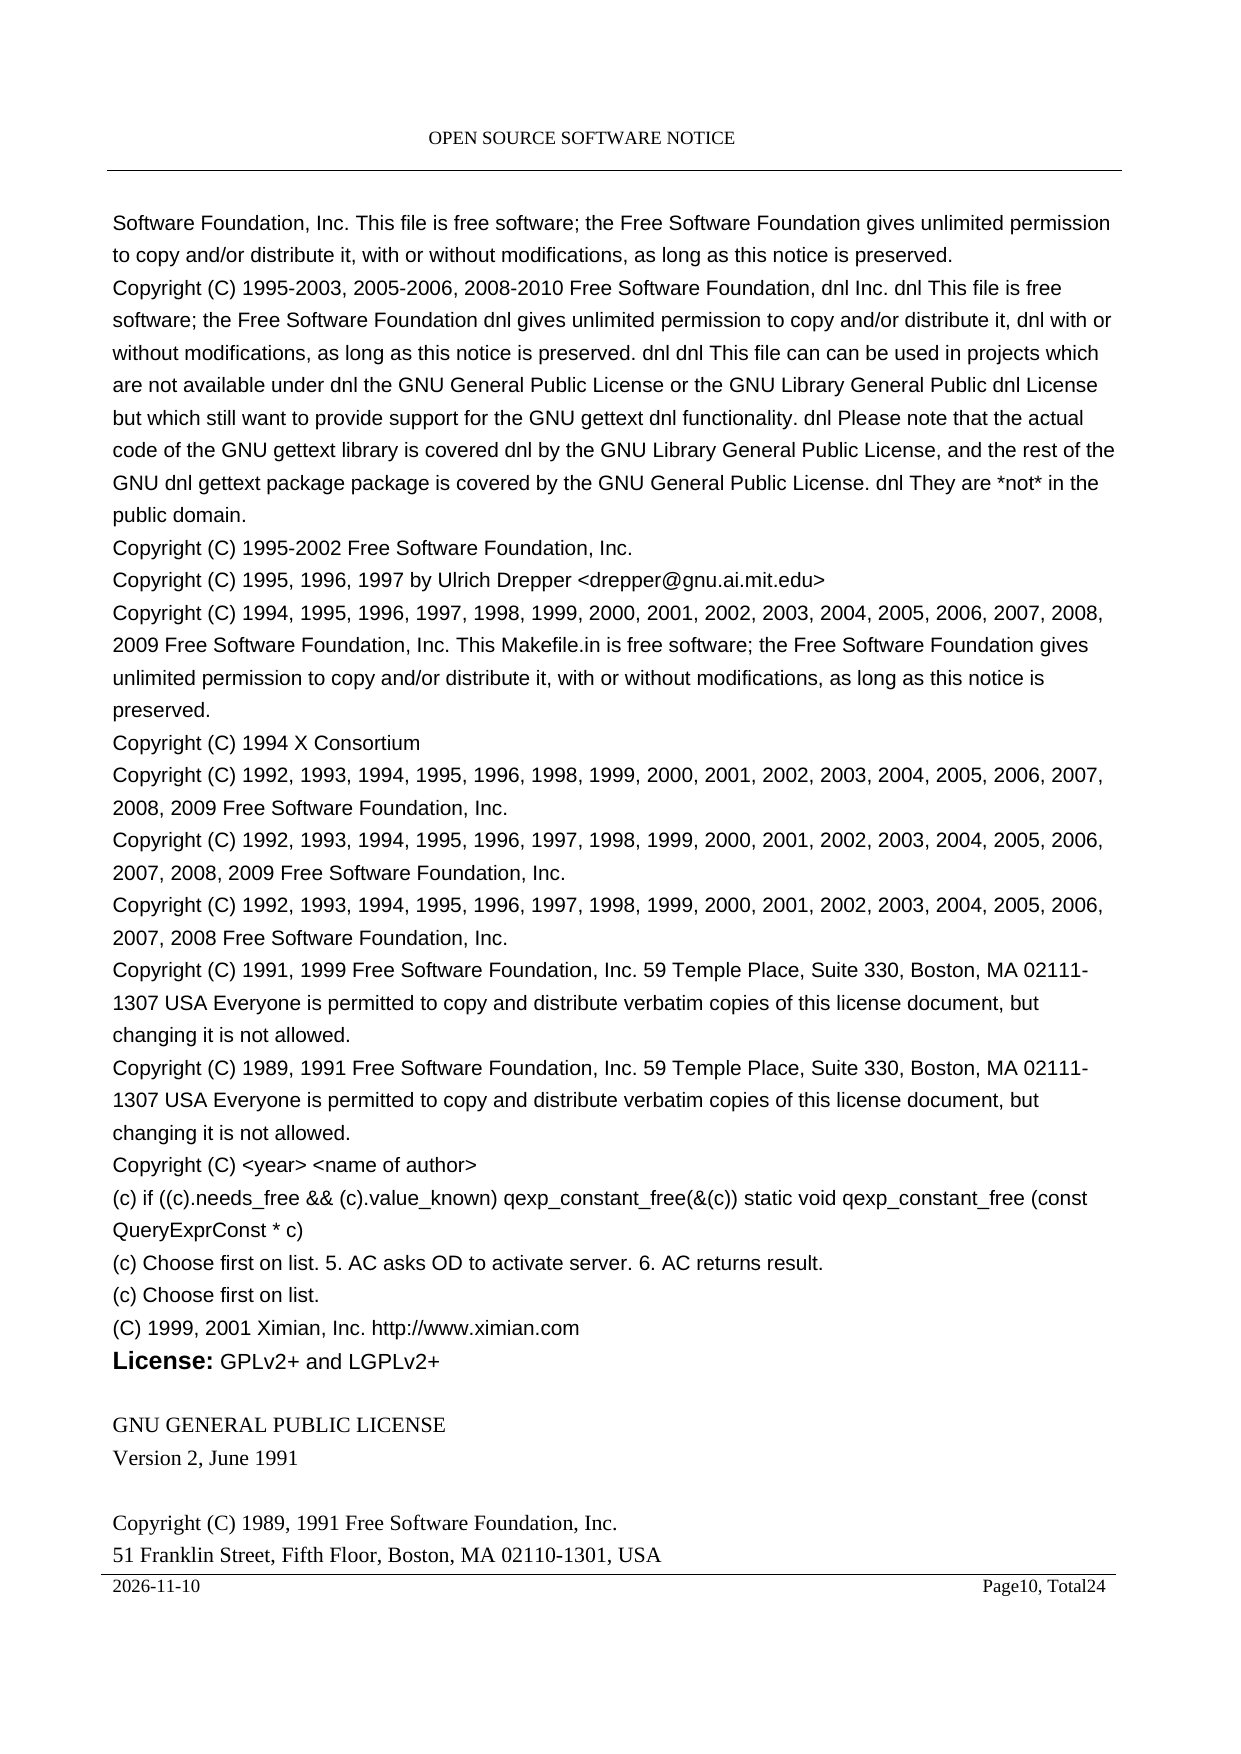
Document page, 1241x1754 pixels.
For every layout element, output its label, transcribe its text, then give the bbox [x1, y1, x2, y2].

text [112, 206, 1128, 271]
text (c) Choose first on list. [112, 1279, 1128, 1311]
text Copyright (C) 1992, 1993, 1994, 1995, 1996, 1997, 1998, 1999, 2000, 2001, 2002, 2003, 2004, 2005, 2006, 2007, 2008 Free Software Foundation, Inc. [112, 889, 1128, 954]
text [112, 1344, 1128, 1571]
text (c) if ((c).needs_free && (c).value_known) qexp_constant_free(&(c)) static void qexp_constant_free (const QueryExprConst * c) [112, 1181, 1128, 1246]
text Copyright (C) 1995-2003, 2005-2006, 2008-2010 Free Software Foundation, dnl Inc. dnl This file is free software; the Free Software Foundation dnl gives unlimited permission to copy and/or distribute it, dnl with or without modifications, as long as this notice is preserved. dnl dnl This file can can be used in projects which are not available under dnl the GNU General Public License or the GNU Library General Public dnl License but which still want to provide support for the GNU gettext dnl functionality. dnl Please note that the actual code of the GNU gettext library is covered dnl by the GNU Library General Public License, and the rest of the GNU dnl gettext package package is covered by the GNU General Public License. dnl They are *not* in the public domain. [112, 271, 1128, 531]
text Copyright (C) 1994, 1995, 1996, 1997, 1998, 1999, 2000, 2001, 2002, 2003, 2004, 2005, 2006, 2007, 2008, 2009 Free Software Foundation, Inc. This Makefile.in is free software; the Free Software Foundation gives unlimited permission to copy and/or distribute it, with or without modifications, as long as this notice is preserved. [112, 596, 1128, 726]
text Copyright (C) <year> <name of author> [112, 1149, 1128, 1181]
text Copyright (C) 1989, 1991 Free Software Foundation, Inc. 59 Temple Place, Suite 330, Boston, MA 02111-1307 USA Everyone is permitted to copy and distribute verbatim copies of this license document, but changing it is not allowed. [112, 1051, 1128, 1149]
text Copyright (C) 1994 X Consortium [112, 726, 1128, 759]
text (C) 1999, 2001 Ximian, Inc. http://www.ximian.com [112, 1311, 1128, 1344]
text Copyright (C) 1991, 1999 Free Software Foundation, Inc. 59 Temple Place, Suite 330, Boston, MA 02111-1307 USA Everyone is permitted to copy and distribute verbatim copies of this license document, but changing it is not allowed. [112, 954, 1128, 1051]
text Copyright (C) 1995, 1996, 1997 by Ulrich Drepper <drepper@gnu.ai.mit.edu> [112, 564, 1128, 596]
text Copyright (C) 1992, 1993, 1994, 1995, 1996, 1998, 1999, 2000, 2001, 2002, 2003, 2004, 2005, 2006, 2007, 2008, 2009 Free Software Foundation, Inc. [112, 759, 1128, 824]
text Copyright (C) 1992, 1993, 1994, 1995, 1996, 1997, 1998, 1999, 2000, 2001, 2002, 2003, 2004, 2005, 2006, 2007, 2008, 2009 Free Software Foundation, Inc. [112, 824, 1128, 889]
text (c) Choose first on list. 5. AC asks OD to activate server. 6. AC returns result. [112, 1246, 1128, 1279]
text Copyright (C) 1995-2002 Free Software Foundation, Inc. [112, 531, 1128, 564]
